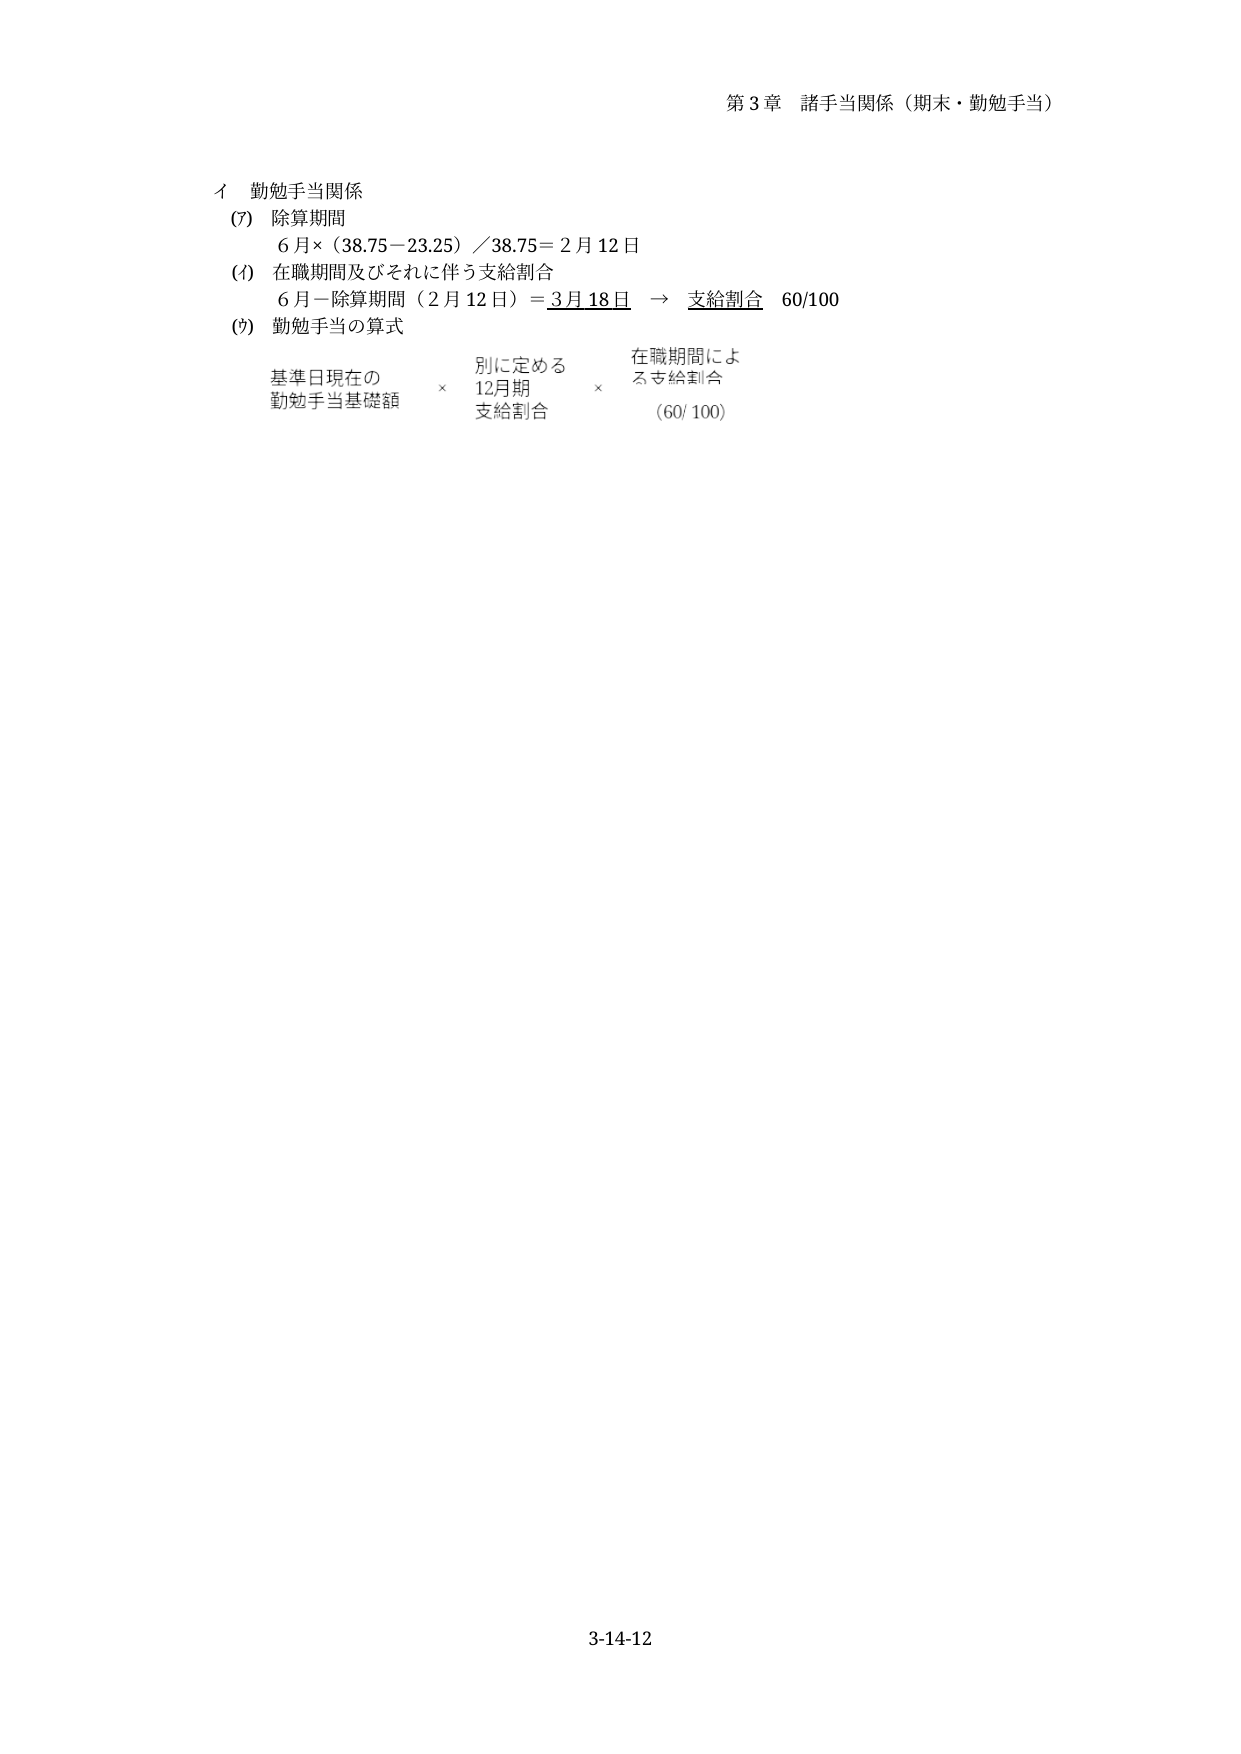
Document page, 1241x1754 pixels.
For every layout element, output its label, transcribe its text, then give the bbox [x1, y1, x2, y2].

text (ｳ) 勤勉手当の算式 [213, 312, 1063, 339]
text イ 勤勉手当関係 [213, 177, 1063, 204]
text ６月×（38.75－23.25）／38.75＝２月12日 [274, 231, 1063, 258]
text (ｱ) 除算期間 [213, 204, 1063, 231]
text (ｲ) 在職期間及びそれに伴う支給割合 [213, 258, 1063, 285]
text ６月－除算期間（２月12日）＝３月18日 → 支給割合 60/100 [274, 285, 1063, 312]
